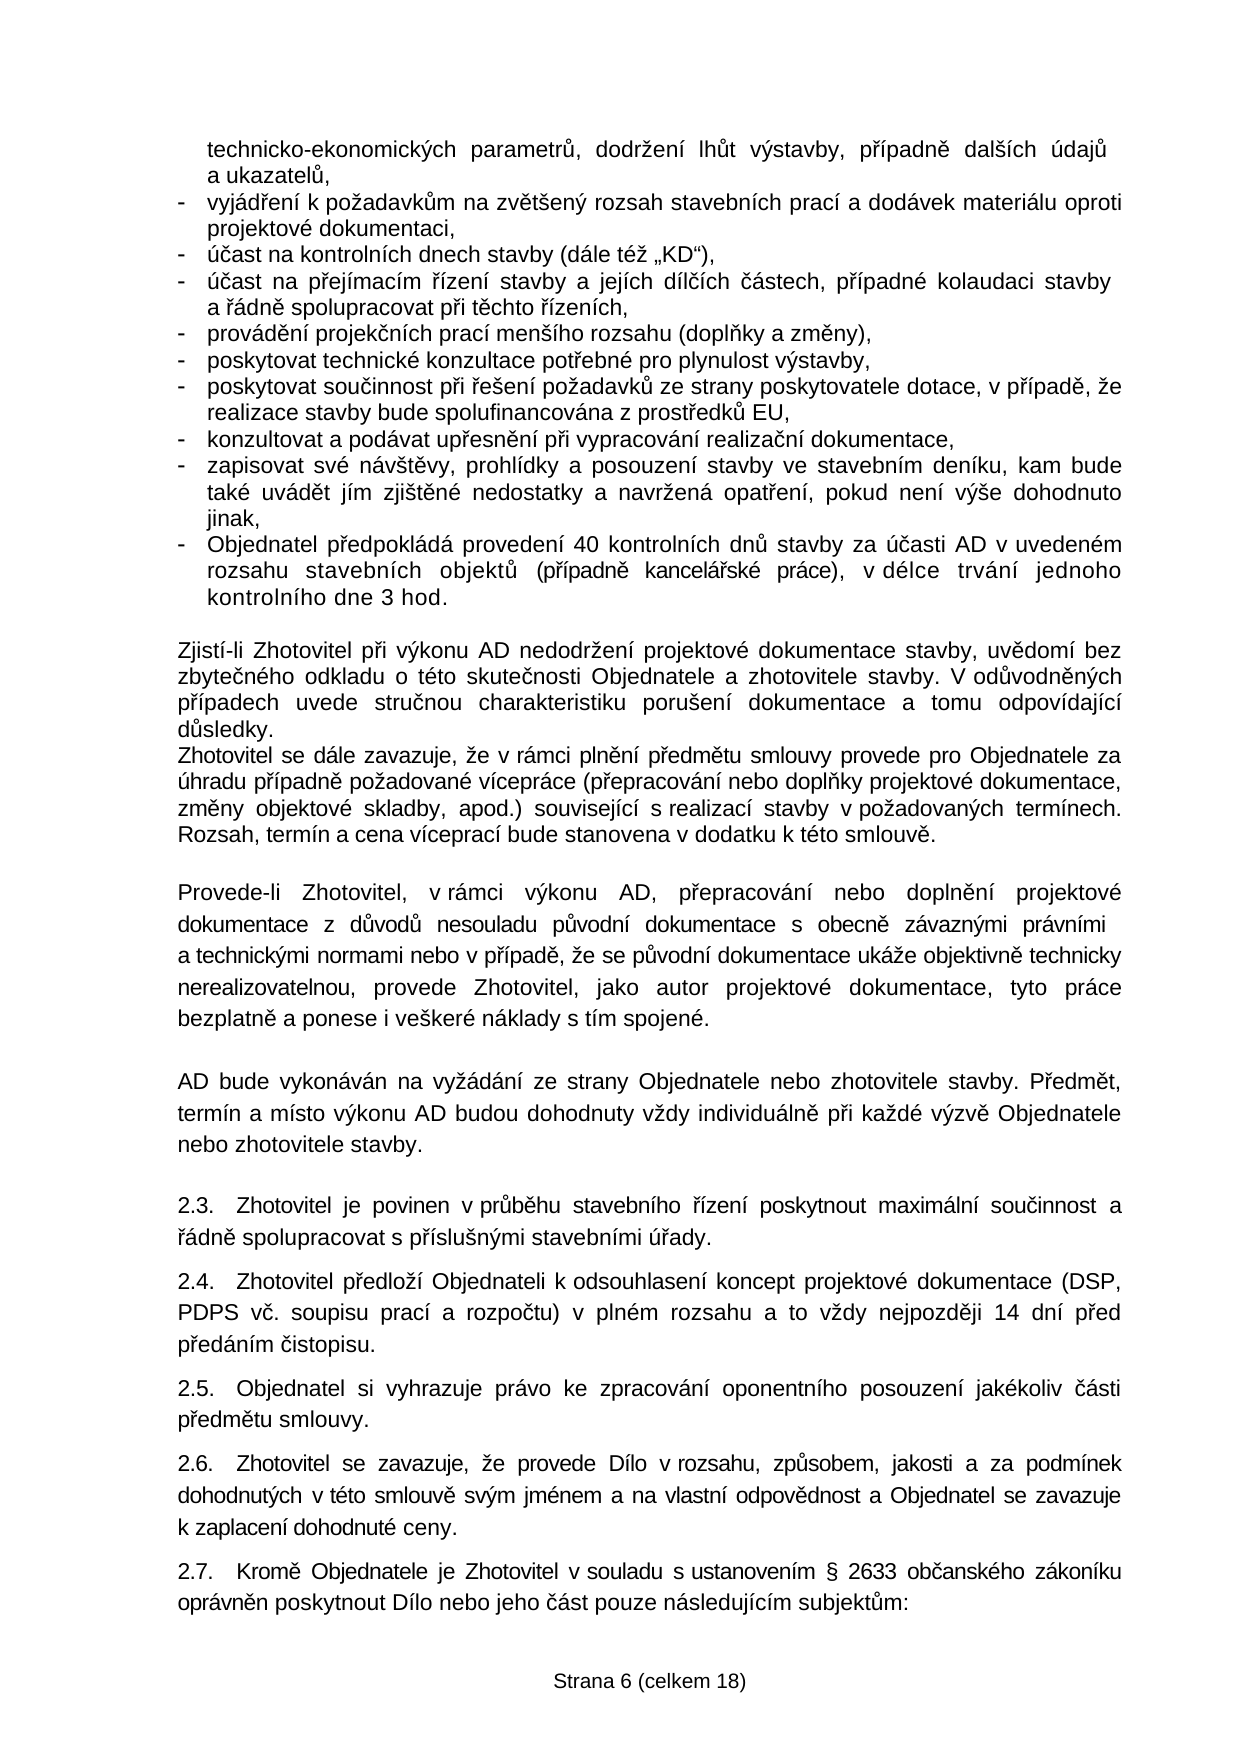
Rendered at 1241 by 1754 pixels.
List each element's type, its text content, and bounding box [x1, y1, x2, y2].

list poskytovat technické konzultace potřebné pro plynulost výstavby, [177, 347, 1122, 373]
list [177, 136, 1122, 188]
list vyjádření k požadavkům na zvětšený rozsah stavebních prací a dodávek materiálu oproti projektové dokumentaci, [177, 188, 1122, 241]
list Zhotovitel se zavazuje, že provede Dílo v rozsahu, způsobem, jakosti a za podmínek dohodnutých v této smlouvě svým jménem a na vlastní odpovědnost a Objednatel se zavazuje k zaplacení dohodnuté ceny. [177, 1450, 1122, 1540]
list provádění projekčních prací menšího rozsahu (doplňky a změny), [177, 320, 1122, 347]
list Objednatel předpokládá provedení 40 kontrolních dnů stavby za účasti AD v uvedeném rozsahu stavebních objektů (případně kancelářské práce), v délce trvání jednoho kontrolního dne 3 hod. [177, 531, 1122, 610]
text Zhotovitel se dále zavazuje, že v rámci plnění předmětu smlouvy provede pro Objednatele za úhradu případně požadované vícepráce (přepracování nebo doplňky projektové dokumentace, změny objektové skladby, apod.) související s realizací stavby v požadovaných termínech. Rozsah, termín a cena víceprací bude stanovena v dodatku k této smlouvě. [177, 742, 1122, 847]
list Objednatel si vyhrazuje právo ke zpracování oponentního posouzení jakékoliv části předmětu smlouvy. [177, 1375, 1122, 1433]
list konzultovat a podávat upřesnění při vypracování realizační dokumentace, [177, 426, 1122, 452]
list Zhotovitel předloží Objednateli k odsouhlasení koncept projektové dokumentace (DSP, PDPS vč. soupisu prací a rozpočtu) v plném rozsahu a to vždy nejpozději 14 dní před předáním čistopisu. [177, 1268, 1122, 1357]
text AD bude vykonáván na vyžádání ze strany Objednatele nebo zhotovitele stavby. Předmět, termín a místo výkonu AD budou dohodnuty vždy individuálně při každé výzvě Objednatele nebo zhotovitele stavby. [177, 1068, 1122, 1158]
list poskytovat součinnost při řešení požadavků ze strany poskytovatele dotace, v případě, že realizace stavby bude spolufinancována z prostředků EU, [177, 373, 1122, 426]
list účast na kontrolních dnech stavby (dále též „KD“), [177, 241, 1122, 268]
list zapisovat své návštěvy, prohlídky a posouzení stavby ve stavebním deníku, kam bude také uvádět jím zjištěné nedostatky a navržená opatření, pokud není výše dohodnuto jinak, [177, 452, 1122, 531]
list účast na přejímacím řízení stavby a jejích dílčích částech, případné kolaudaci stavby a řádně spolupracovat při těchto řízeních, [177, 268, 1122, 320]
list Kromě Objednatele je Zhotovitel v souladu s ustanovením § 2633 občanského zákoníku oprávněn poskytnout Dílo nebo jeho část pouze následujícím subjektům: [177, 1558, 1122, 1616]
list Zhotovitel je povinen v průběhu stavebního řízení poskytnout maximální součinnost a řádně spolupracovat s příslušnými stavebními úřady. [177, 1192, 1122, 1250]
text Provede-li Zhotovitel, v rámci výkonu AD, přepracování nebo doplnění projektové dokumentace z důvodů nesouladu původní dokumentace s obecně závaznými právními a technickými normami nebo v případě, že se původní dokumentace ukáže objektivně technicky nerealizovatelnou, provede Zhotovitel, jako autor projektové dokumentace, tyto práce bezplatně a ponese i veškeré náklady s tím spojené. [177, 879, 1122, 1032]
text Zjistí-li Zhotovitel při výkonu AD nedodržení projektové dokumentace stavby, uvědomí bez zbytečného odkladu o této skutečnosti Objednatele a zhotovitele stavby. V odůvodněných případech uvede stručnou charakteristiku porušení dokumentace a tomu odpovídající důsledky. [177, 637, 1122, 742]
